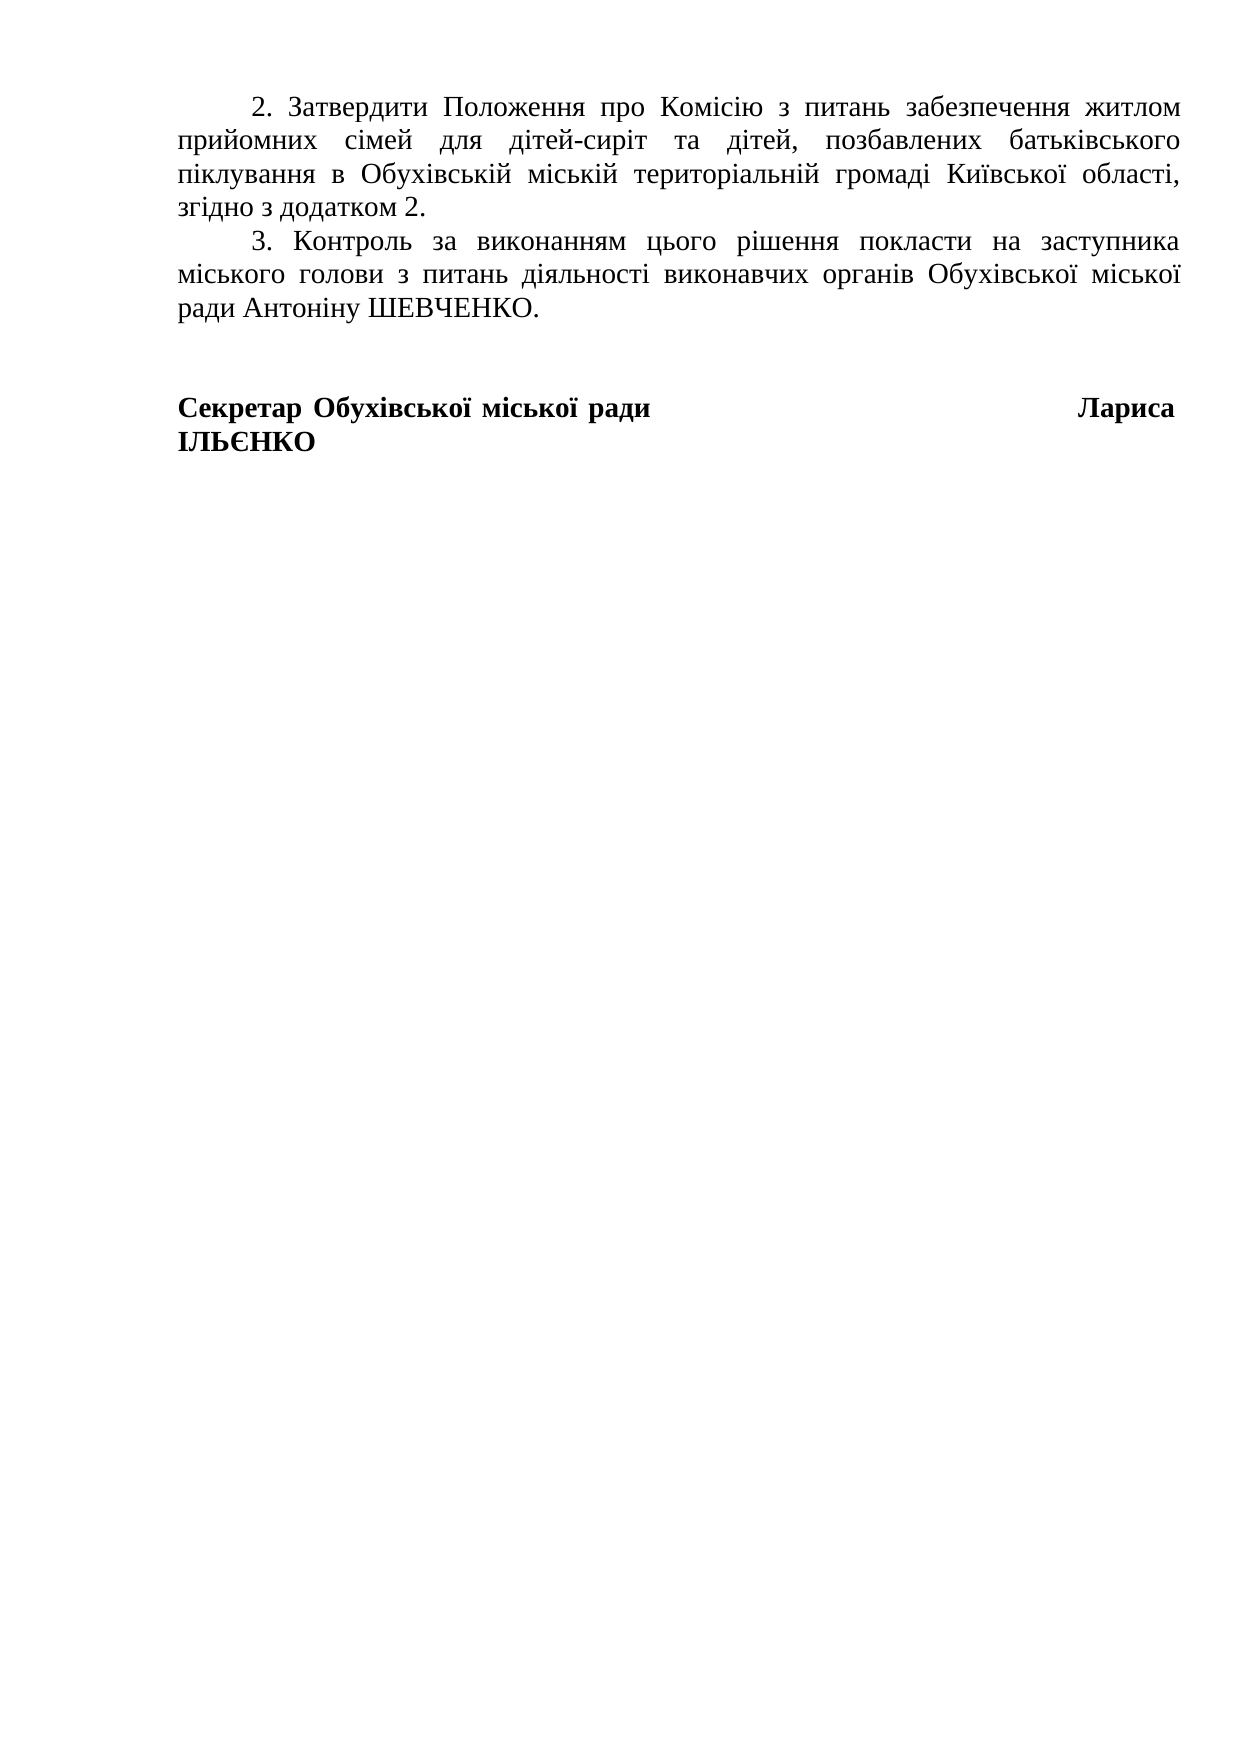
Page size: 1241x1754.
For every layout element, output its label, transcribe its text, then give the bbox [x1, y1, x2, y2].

text 3. Контроль за виконанням цього рішення покласти на заступника міського голови з питань діяльності виконавчих органів Обухівської міської ради Антоніну ШЕВЧЕНКО. [177, 223, 1181, 323]
text 2. Затвердити Положення про Комісію з питань забезпечення житлом прийомних сімей для дітей-сиріт та дітей, позбавлених батьківського піклування в Обухівській міській територіальній громаді Київської області, згідно з додатком 2. [177, 189, 1181, 223]
text Секретар Обухівської міської ради Лариса ІЛЬЄНКО [177, 391, 1181, 458]
text 2. Затвердити Положення про Комісію з питань забезпечення житлом прийомних сімей для дітей-сиріт та дітей, позбавлених батьківського піклування в Обухівській міській територіальній громаді Київської області, згідно з додатком 2. [177, 89, 906, 122]
